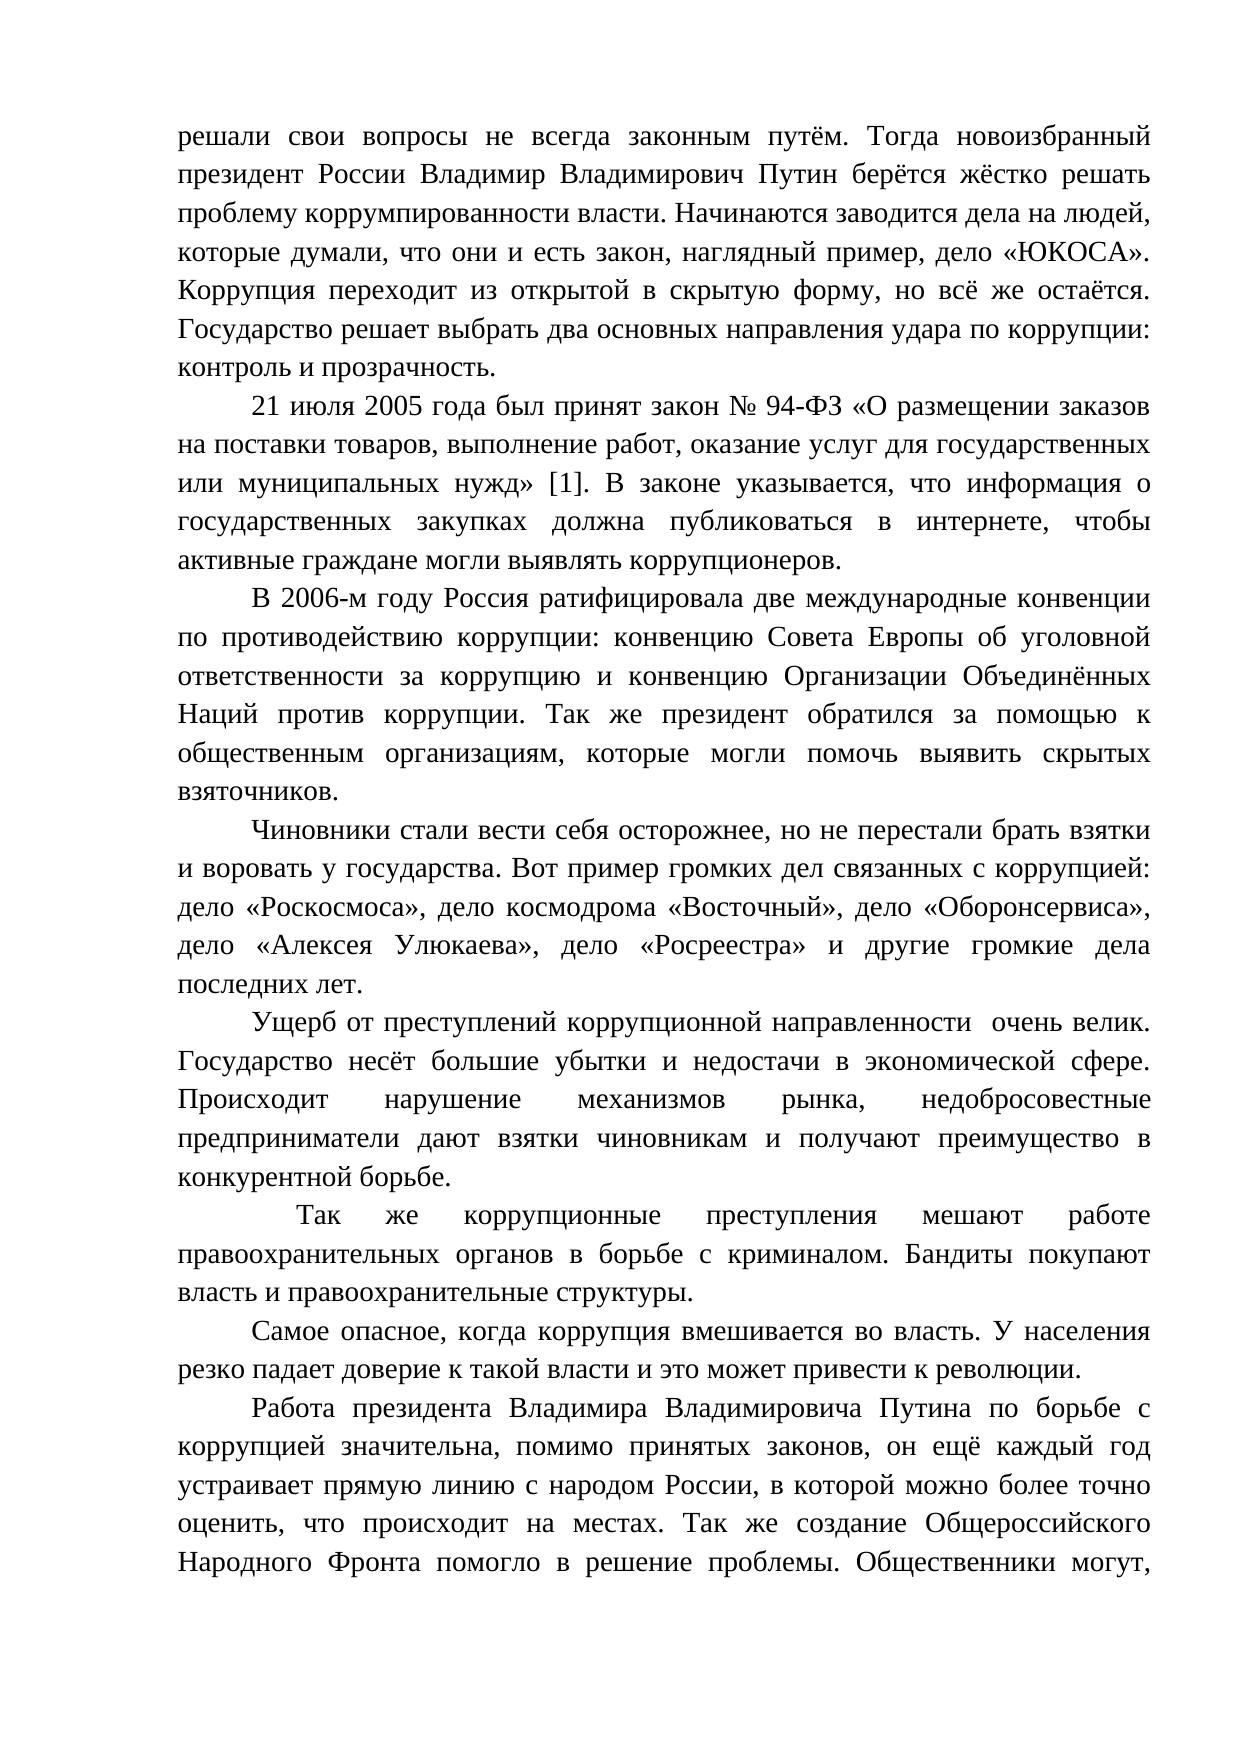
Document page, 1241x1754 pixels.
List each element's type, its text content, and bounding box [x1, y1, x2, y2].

text Так же коррупционные преступления мешают работе правоохранительных органов в борьбе с криминалом. Бандиты покупают власть и правоохранительные структуры. [177, 1197, 1152, 1308]
text Самое опасное, когда коррупция вмешивается во власть. У населения резко падает доверие к такой власти и это может привести к революции. [177, 1313, 1152, 1385]
text Чиновники стали вести себя осторожнее, но не перестали брать взятки и воровать у государства. Вот пример громких дел связанных с коррупцией: дело «Роскосмоса», дело космодрома «Восточный», дело «Оборонсервиса», дело «Алексея Улюкаева», дело «Росреестра» и другие громкие дела последних лет. [177, 812, 1152, 999]
text 21 июля 2005 года был принят закон № 94-ФЗ «О размещении заказов на поставки товаров, выполнение работ, оказание услуг для государственных или муниципальных нужд» [1]. В законе указывается, что информация о государственных закупках должна публиковаться в интернете, чтобы активные граждане могли выявлять коррупционеров. [177, 388, 1152, 576]
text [177, 118, 1152, 383]
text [177, 1390, 1152, 1578]
text Ущерб от преступлений коррупционной направленности очень велик. Государство несёт большие убытки и недостачи в экономической сфере. Происходит нарушение механизмов рынка, недобросовестные предприниматели дают взятки чиновникам и получают преимущество в конкурентной борьбе. [177, 1004, 1152, 1192]
text В 2006-м году Россия ратифицировала две международные конвенции по противодействию коррупции: конвенцию Совета Европы об уголовной ответственности за коррупцию и конвенцию Организации Объединённых Наций против коррупции. Так же президент обратился за помощью к общественным организациям, которые могли помочь выявить скрытых взяточников. [177, 581, 1152, 807]
